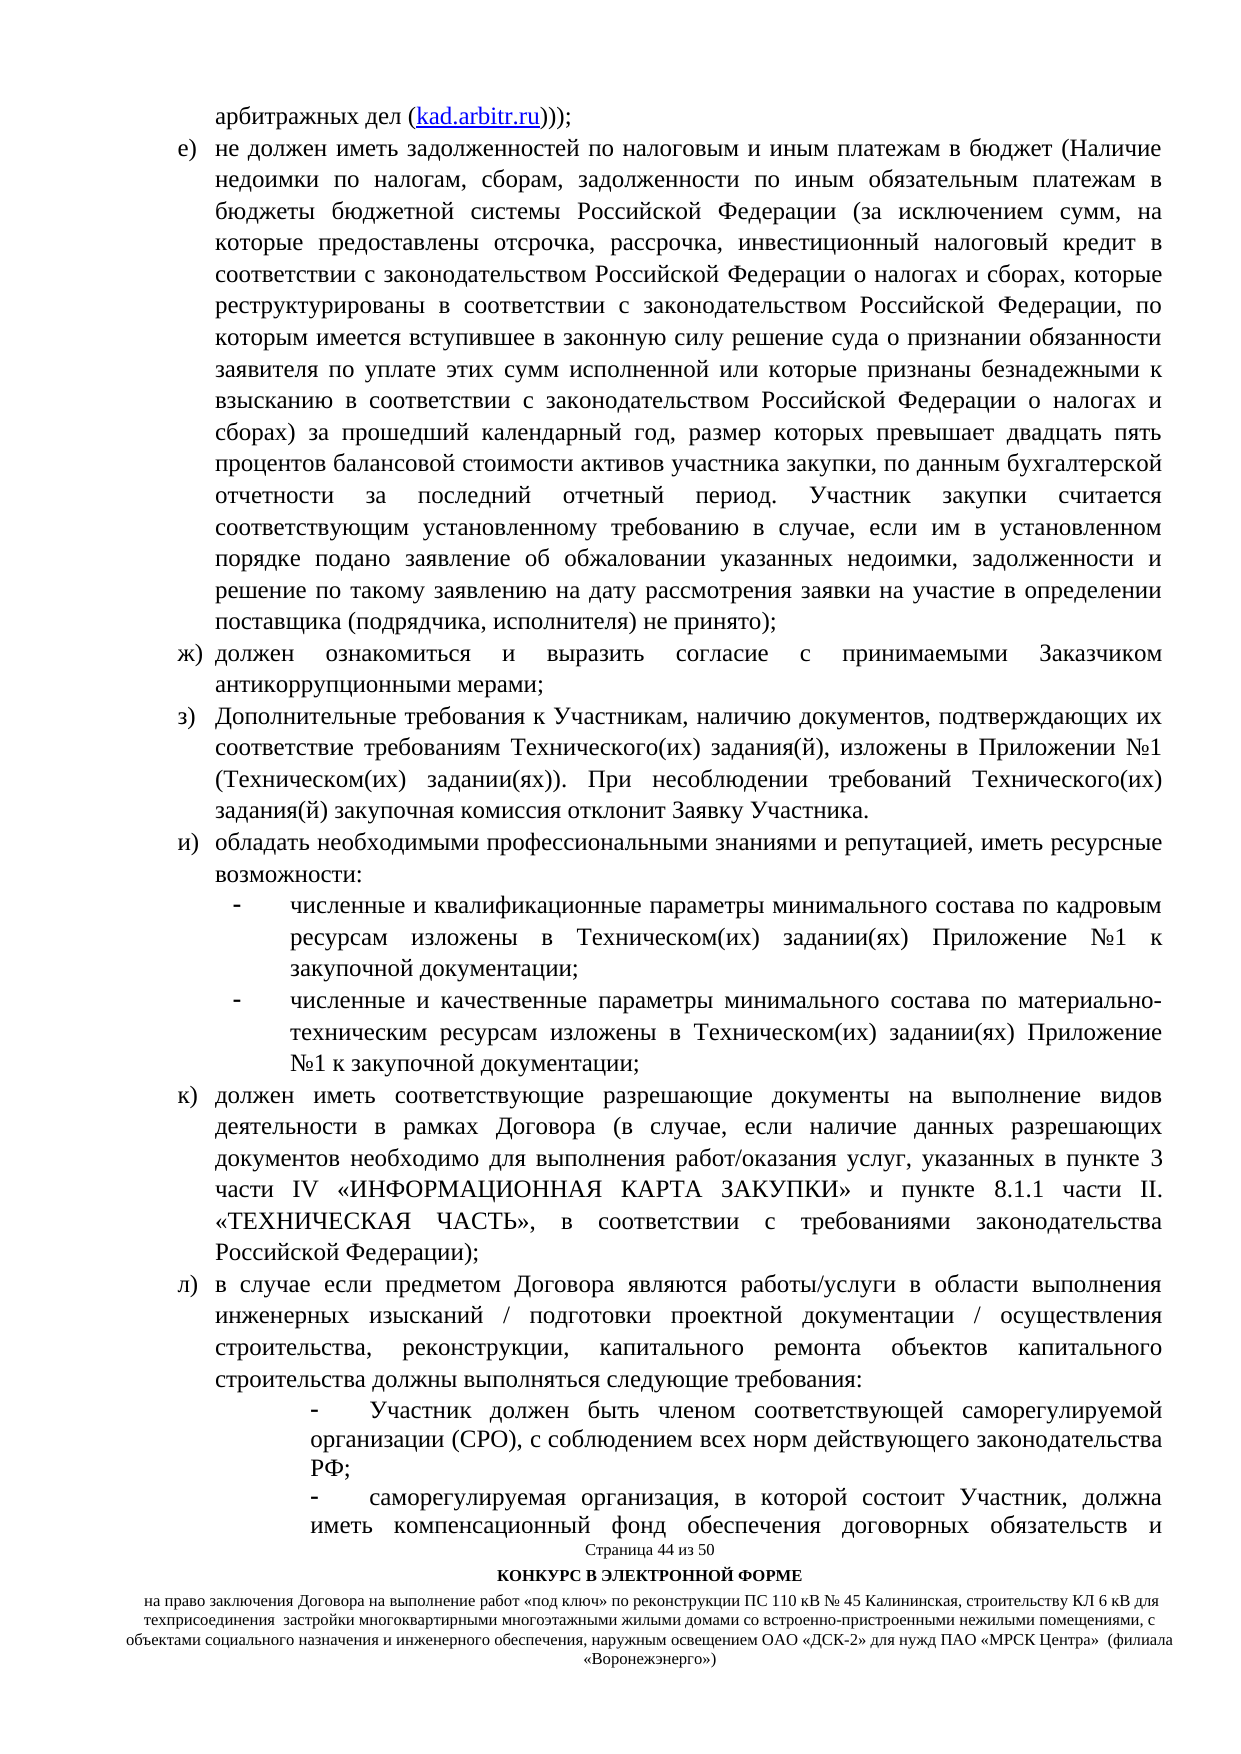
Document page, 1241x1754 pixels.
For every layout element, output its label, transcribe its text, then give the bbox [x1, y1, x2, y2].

list в случае если предметом Договора являются работы/услуги в области выполнения инженерных изысканий / подготовки проектной документации / осуществления строительства, реконструкции, капитального ремонта объектов капитального строительства должны выполняться следующие требования: [177, 1269, 1163, 1392]
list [310, 1482, 1163, 1539]
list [177, 101, 1163, 130]
list должен ознакомиться и выразить согласие с принимаемыми Заказчиком антикоррупционными мерами; [177, 638, 1163, 698]
list должен иметь соответствующие разрешающие документы на выполнение видов деятельности в рамках Договора (в случае, если наличие данных разрешающих документов необходимо для выполнения работ/оказания услуг, указанных в пункте 3 части IV «ИНФОРМАЦИОННАЯ КАРТА ЗАКУПКИ» и пункте 8.1.1 части II. «ТЕХНИЧЕСКАЯ ЧАСТЬ», в соответствии с требованиями законодательства Российской Федерации); [177, 1080, 1163, 1266]
list не должен иметь задолженностей по налоговым и иным платежам в бюджет (Наличие недоимки по налогам, сборам, задолженности по иным обязательным платежам в бюджеты бюджетной системы Российской Федерации (за исключением сумм, на которые предоставлены отсрочка, рассрочка, инвестиционный налоговый кредит в соответствии с законодательством Российской Федерации о налогах и сборах, которые реструктурированы в соответствии с законодательством Российской Федерации, по которым имеется вступившее в законную силу решение суда о признании обязанности заявителя по уплате этих сумм исполненной или которые признаны безнадежными к взысканию в соответствии с законодательством Российской Федерации о налогах и сборах) за прошедший календарный год, размер которых превышает двадцать пять процентов балансовой стоимости активов участника закупки, по данным бухгалтерской отчетности за последний отчетный период. Участник закупки считается соответствующим установленному требованию в случае, если им в установленном порядке подано заявление об обжаловании указанных недоимки, задолженности и решение по такому заявлению на дату рассмотрения заявки на участие в определении поставщика (подрядчика, исполнителя) не принято); [177, 133, 1163, 635]
list обладать необходимыми профессиональными знаниями и репутацией, иметь ресурсные возможности: [177, 827, 1163, 887]
list Участник должен быть членом соответствующей саморегулируемой организации (СРО), с соблюдением всех норм действующего законодательства РФ; [310, 1395, 1163, 1482]
list численные и квалификационные параметры минимального состава по кадровым ресурсам изложены в Техническом(их) задании(ях) Приложение №1 к закупочной документации; [233, 890, 1163, 982]
list численные и качественные параметры минимального состава по материально-техническим ресурсам изложены в Техническом(их) задании(ях) Приложение №1 к закупочной документации; [233, 985, 1163, 1077]
list Дополнительные требования к Участникам, наличию документов, подтверждающих их соответствие требованиям Технического(их) задания(й), изложены в Приложении №1 (Техническом(их) задании(ях)). При несоблюдении требований Технического(их) задания(й) закупочная комиссия отклонит Заявку Участника. [177, 701, 1163, 824]
